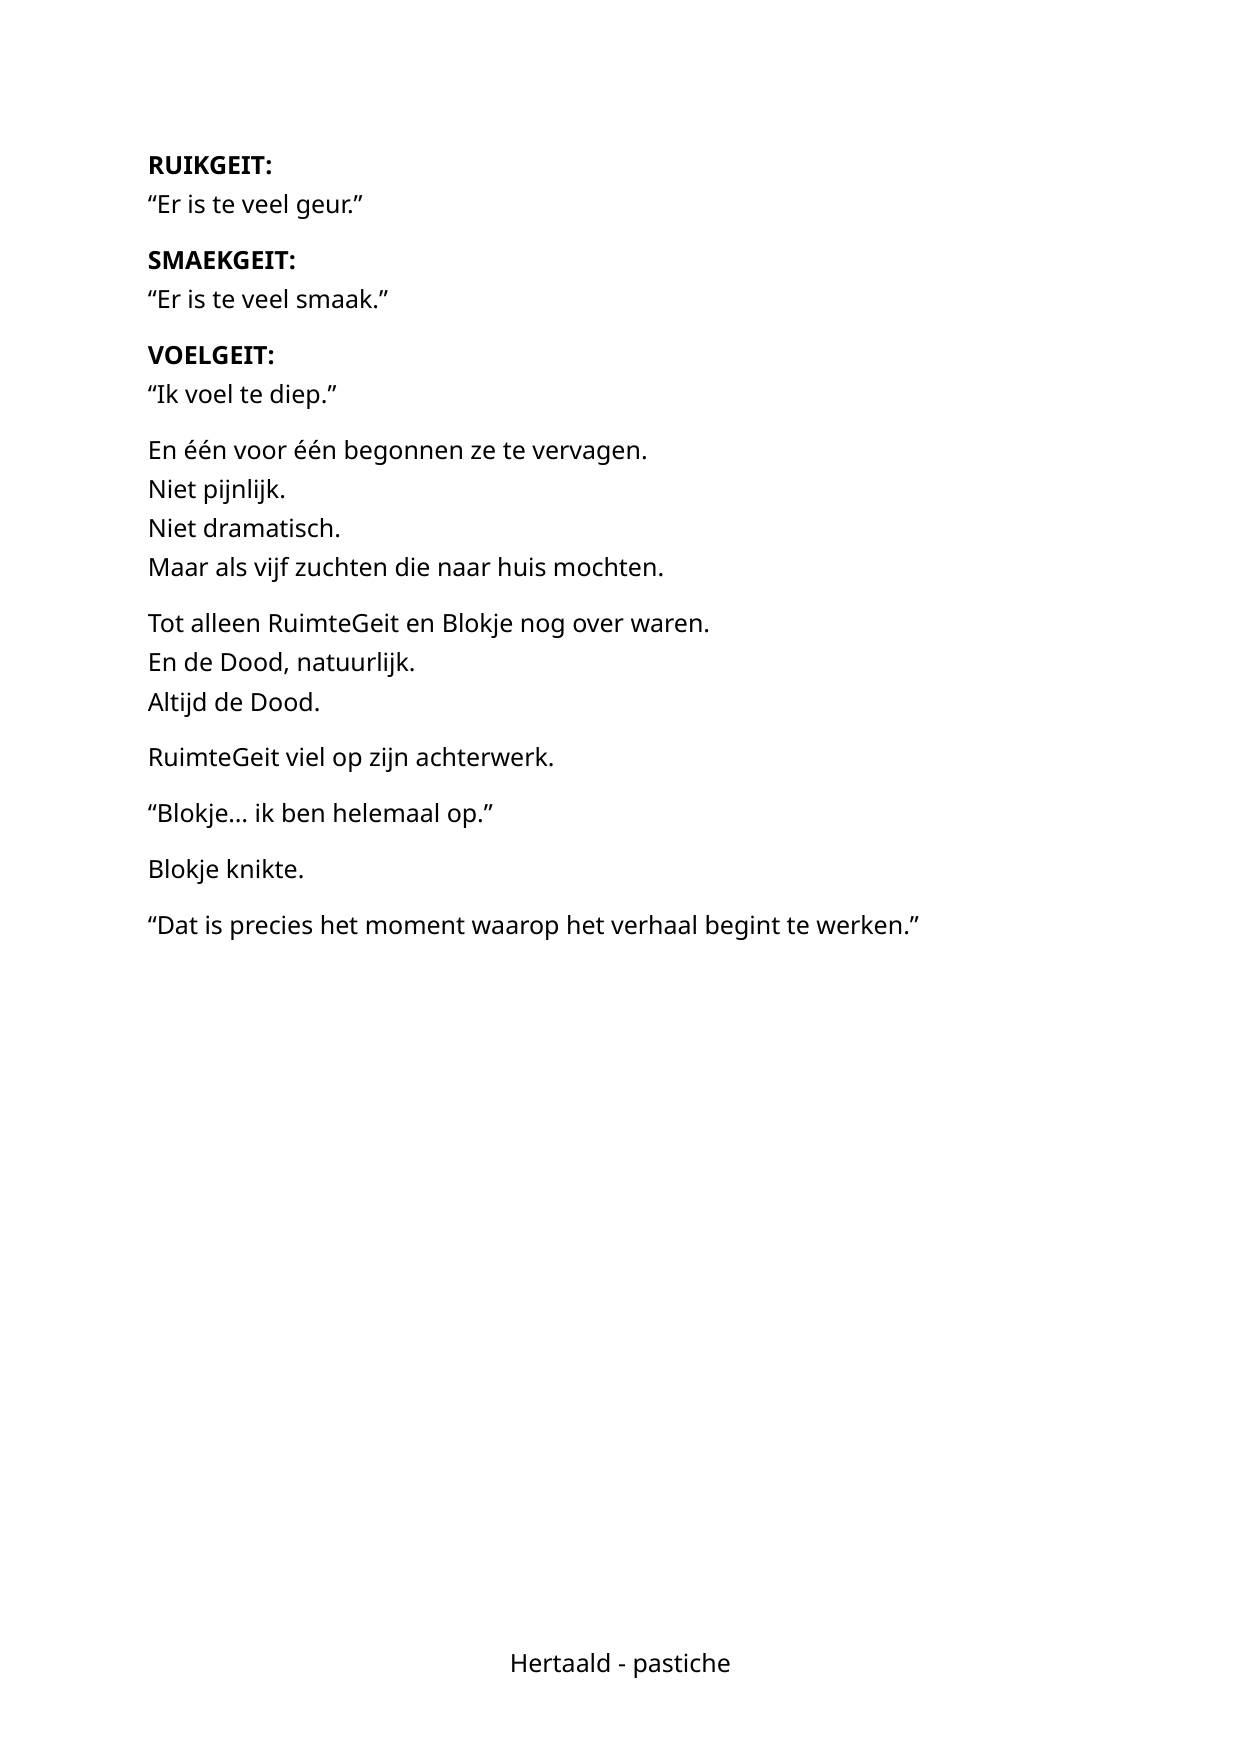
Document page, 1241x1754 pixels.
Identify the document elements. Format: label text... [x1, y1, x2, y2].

text “Dat is precies het moment waarop het verhaal begint te werken.” [148, 908, 1093, 942]
text Blokje knikte. [148, 852, 1093, 886]
text RUIKGEIT: “Er is te veel geur.” [148, 148, 1093, 221]
text En één voor één begonnen ze te vervagen. Niet pijnlijk. Niet dramatisch. Maar als vijf zuchten die naar huis mochten. [148, 433, 1093, 584]
text “Blokje… ik ben helemaal op.” [148, 796, 1093, 830]
text SMAEKGEIT: “Er is te veel smaak.” [148, 243, 1093, 316]
text VOELGEIT: “Ik voel te diep.” [148, 338, 1093, 411]
text RuimteGeit viel op zijn achterwerk. [148, 740, 1093, 774]
text Tot alleen RuimteGeit en Blokje nog over waren. En de Dood, natuurlijk. Altijd de Dood. [148, 606, 1093, 718]
